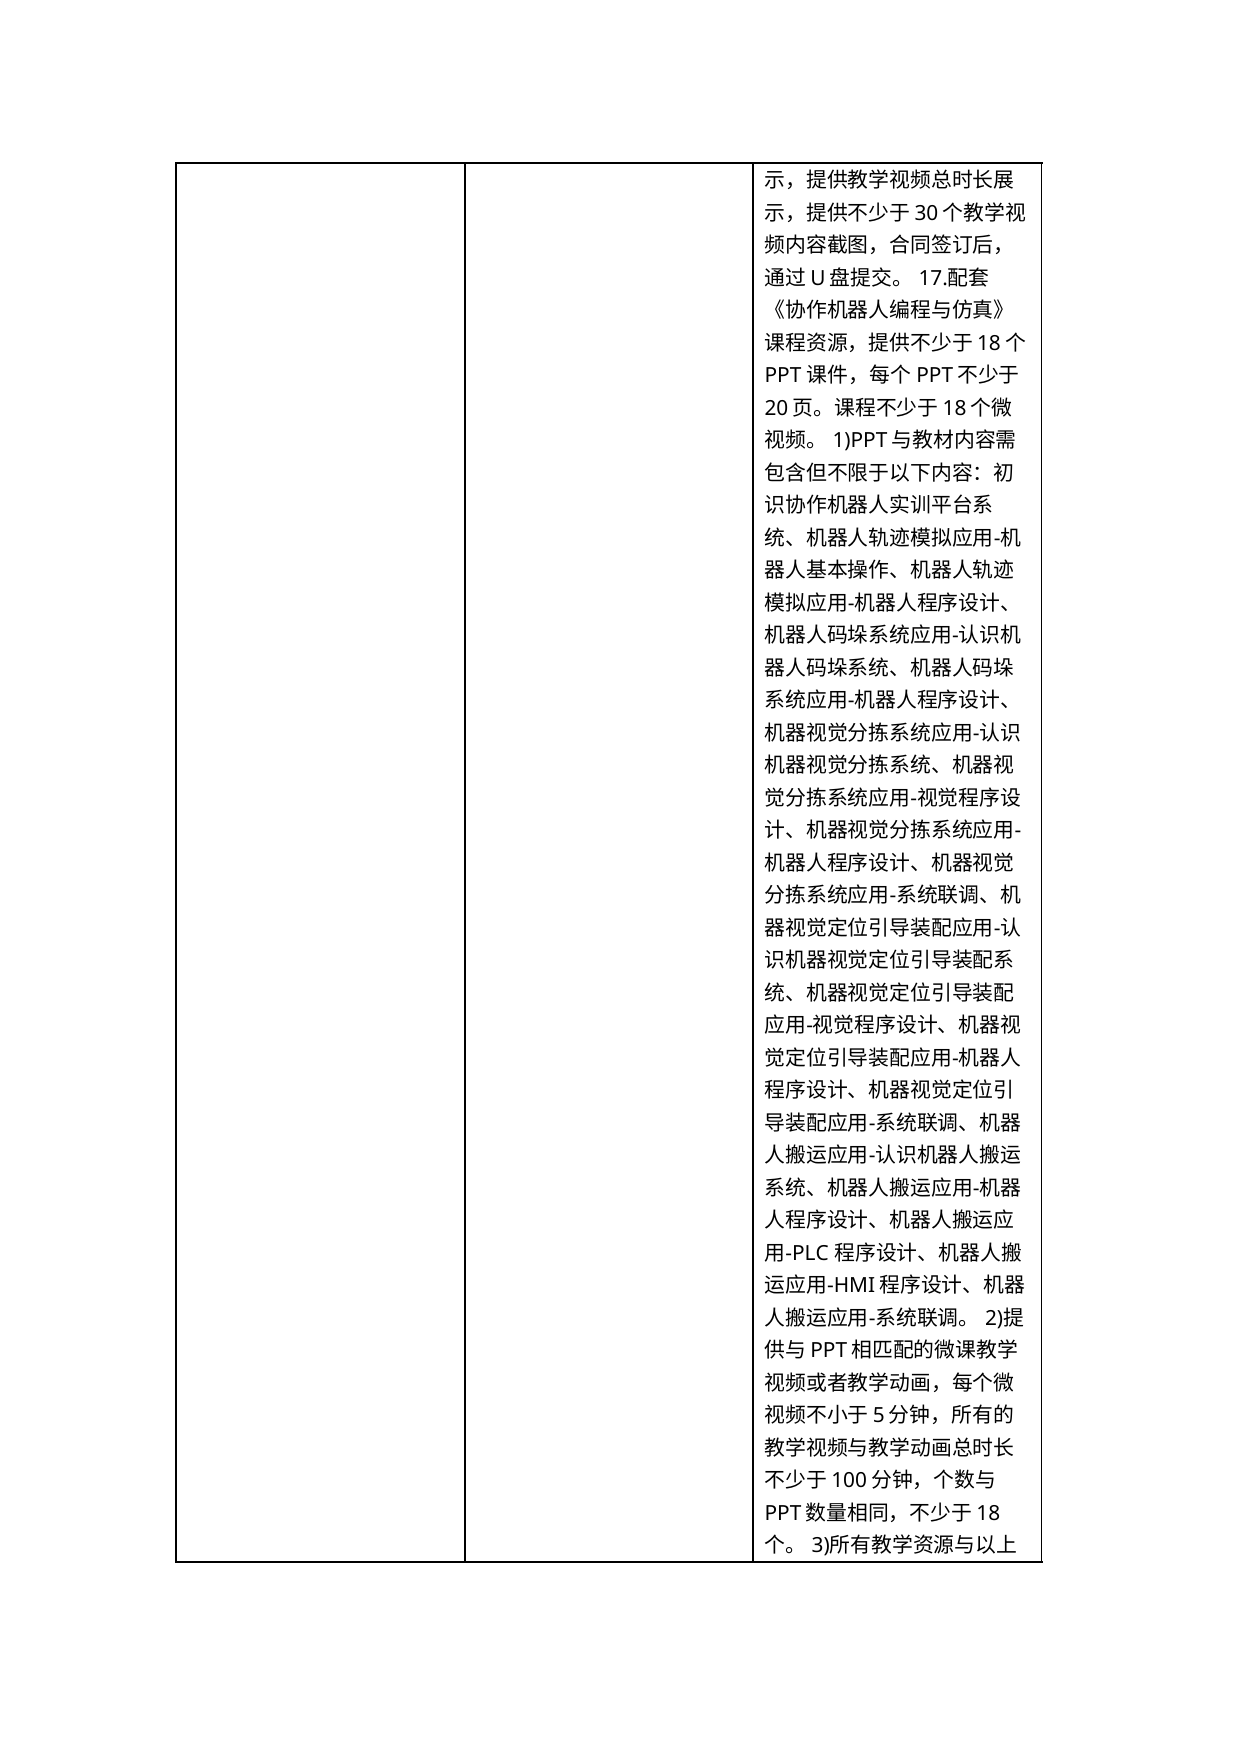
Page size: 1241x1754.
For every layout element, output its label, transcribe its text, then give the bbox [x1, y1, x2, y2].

table_cell [466, 164, 752, 1561]
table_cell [754, 164, 1041, 1561]
table_cell 3 [177, 164, 464, 1561]
